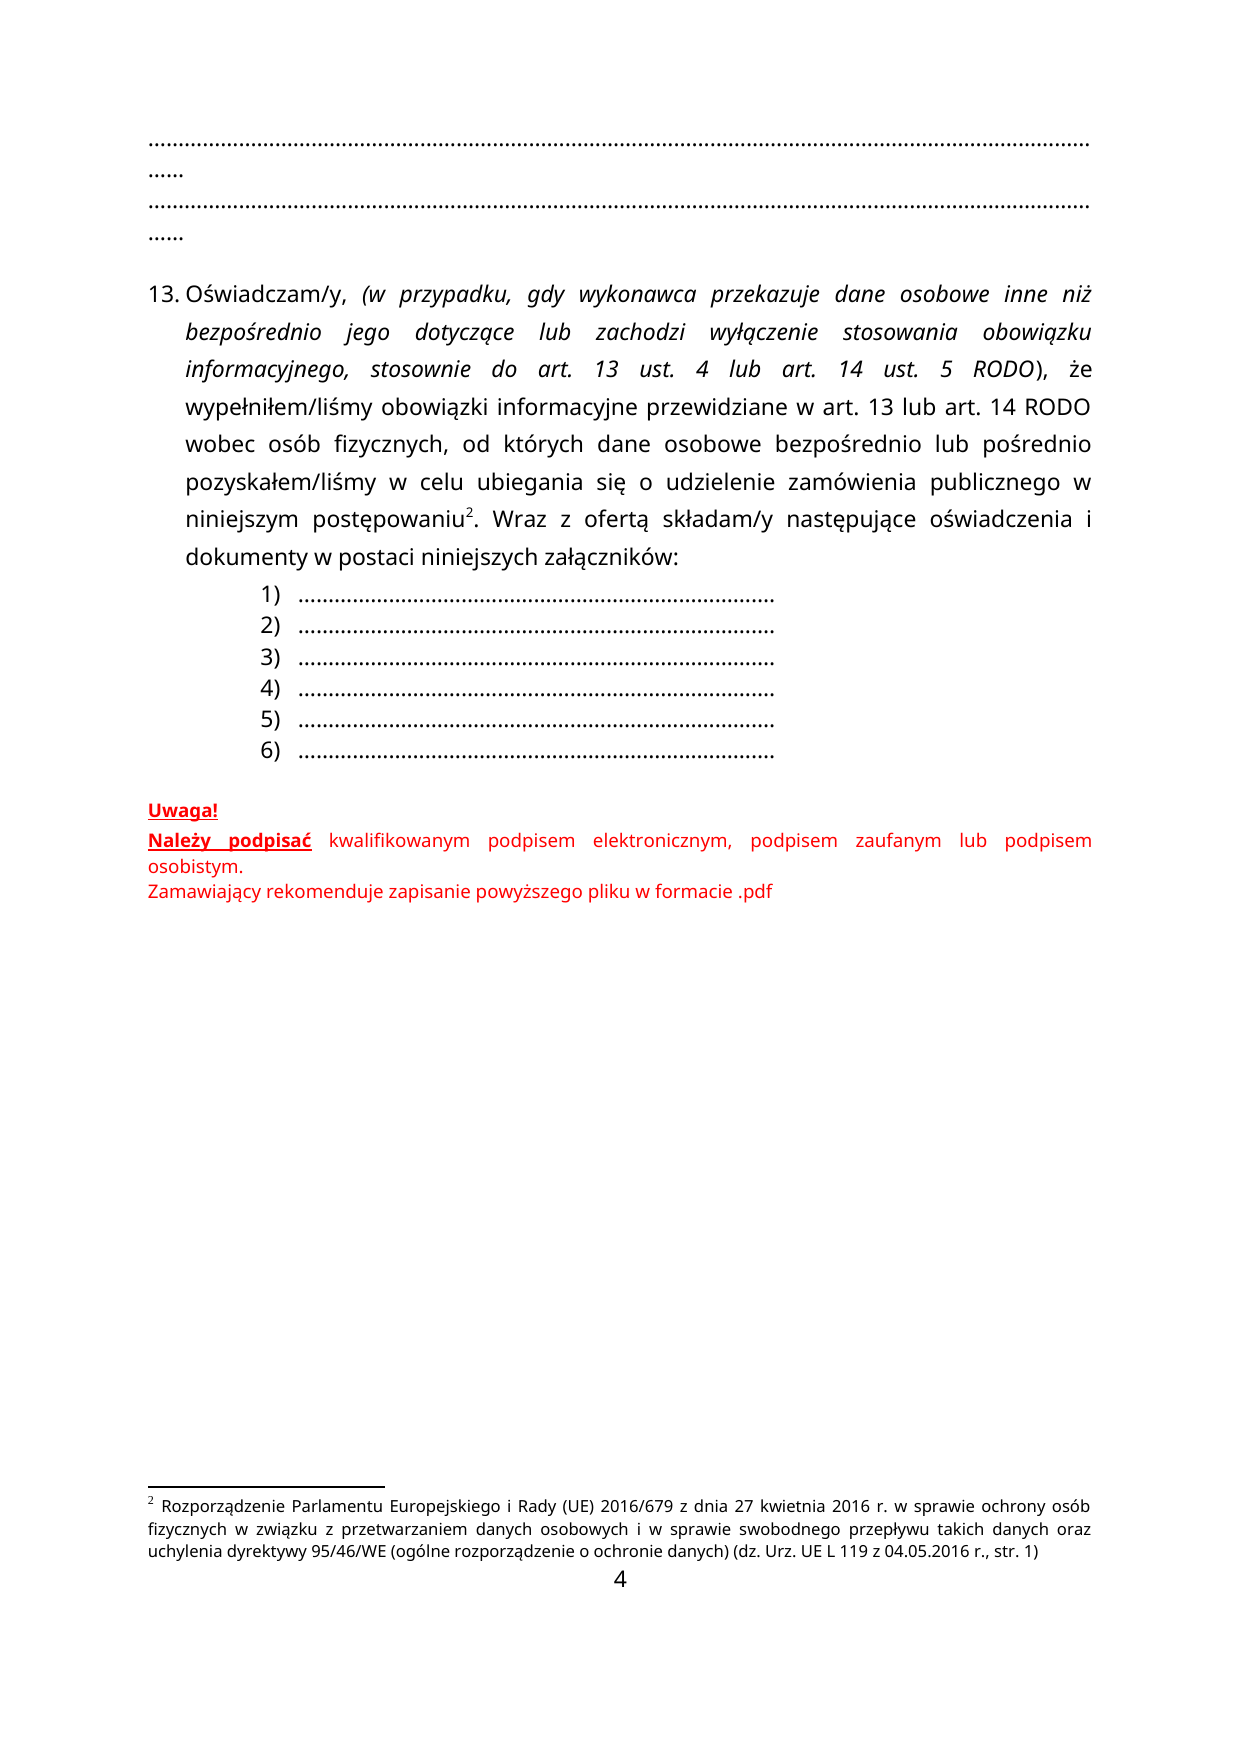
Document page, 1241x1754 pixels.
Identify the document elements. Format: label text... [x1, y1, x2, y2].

text ……………………………………………………………………………………………………………………………………………… [148, 122, 1092, 184]
list ……………………………………………………………………. [260, 578, 1092, 609]
list ……………………………………………………………………. [260, 609, 1092, 641]
list ……………………………………………………………………. [260, 672, 1092, 703]
text ……………………………………………………………………………………………………………………………………………… [148, 184, 1092, 247]
text Uwaga! [148, 797, 1092, 822]
list Oświadczam/y, (w przypadku, gdy wykonawca przekazuje dane osobowe inne niż bezpośrednio jego dotyczące lub zachodzi wyłączenie stosowania obowiązku informacyjnego, stosownie do art. 13 ust. 4 lub art. 14 ust. 5 RODO), że wypełniłem/liśmy obowiązki informacyjne przewidziane w art. 13 lub art. 14 RODO wobec osób fizycznych, od których dane osobowe bezpośrednio lub pośrednio pozyskałem/liśmy w celu ubiegania się o udzielenie zamówienia publicznego w niniejszym postępowaniu. Wraz z ofertą składam/y następujące oświadczenia i dokumenty w postaci niniejszych załączników: [148, 278, 1092, 572]
text Należy podpisać kwalifikowanym podpisem elektronicznym, podpisem zaufanym lub podpisem osobistym. [148, 828, 1092, 879]
list ……………………………………………………………………. [260, 703, 1092, 734]
list ……………………………………………………………………. [260, 641, 1092, 672]
text Zamawiający rekomenduje zapisanie powyższego pliku w formacie .pdf [148, 879, 1092, 904]
list ……………………………………………………………………. [260, 734, 1092, 766]
